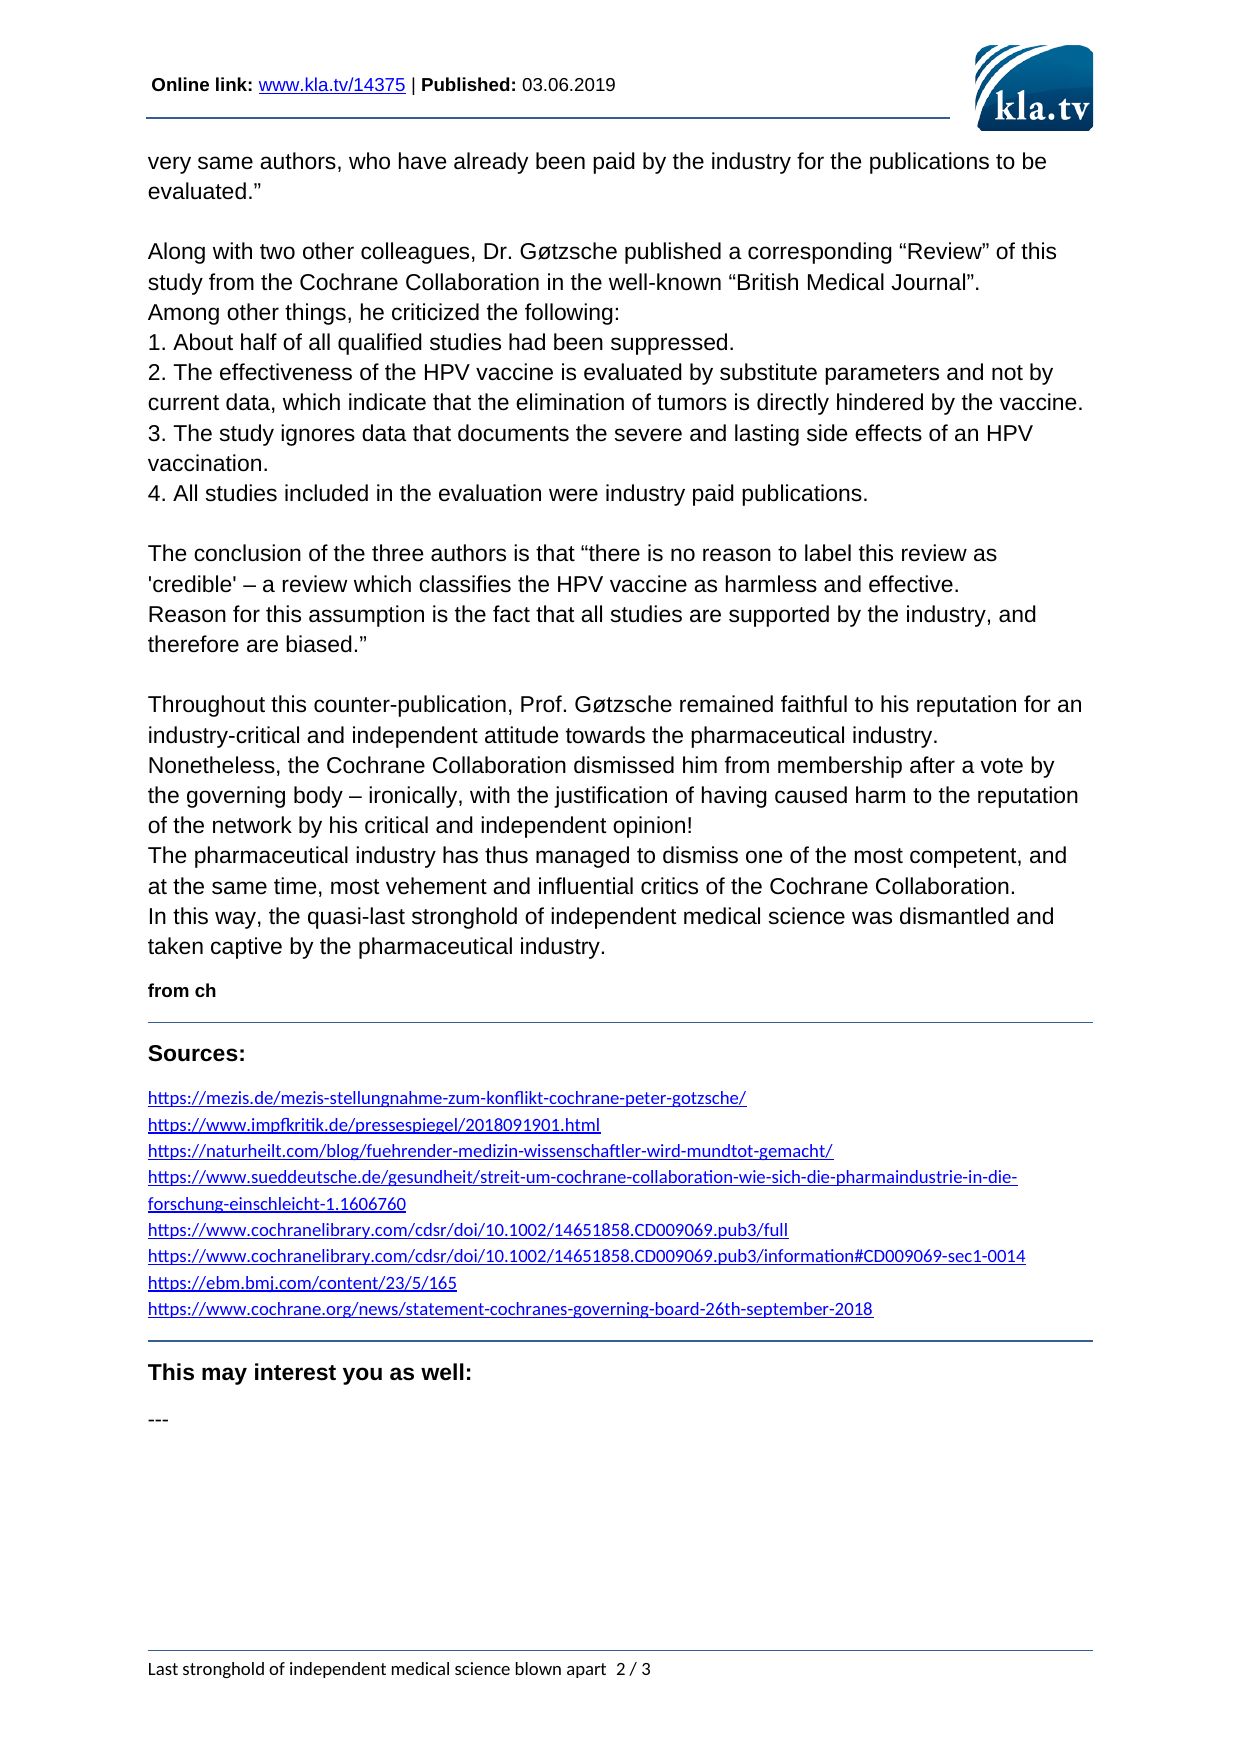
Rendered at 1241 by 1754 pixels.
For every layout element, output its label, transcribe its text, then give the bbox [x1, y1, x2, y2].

text https://mezis.de/mezis-stellungnahme-zum-konflikt-cochrane-peter-gotzsche/ https://www.impfkritik.de/pressespiegel/2018091901.html https://naturheilt.com/blog/fuehrender-medizin-wissenschaftler-wird-mundtot-gemacht/ https://www.sueddeutsche.de/gesundheit/streit-um-cochrane-collaboration-wie-sich-die-pharmaindustrie-in-die-forschung-einschleicht-1.1606760 https://www.cochranelibrary.com/cdsr/doi/10.1002/14651858.CD009069.pub3/full https://www.cochranelibrary.com/cdsr/doi/10.1002/14651858.CD009069.pub3/information#CD009069-sec1-0014 https://ebm.bmj.com/content/23/5/165 https://www.cochrane.org/news/statement-cochranes-governing-board-26th-september-2018 [148, 1086, 1093, 1320]
text Sources: [148, 1023, 1093, 1066]
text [148, 148, 1093, 959]
text from ch [148, 980, 1093, 1001]
text This may interest you as well: [148, 1342, 1093, 1385]
text --- [148, 1405, 1093, 1433]
